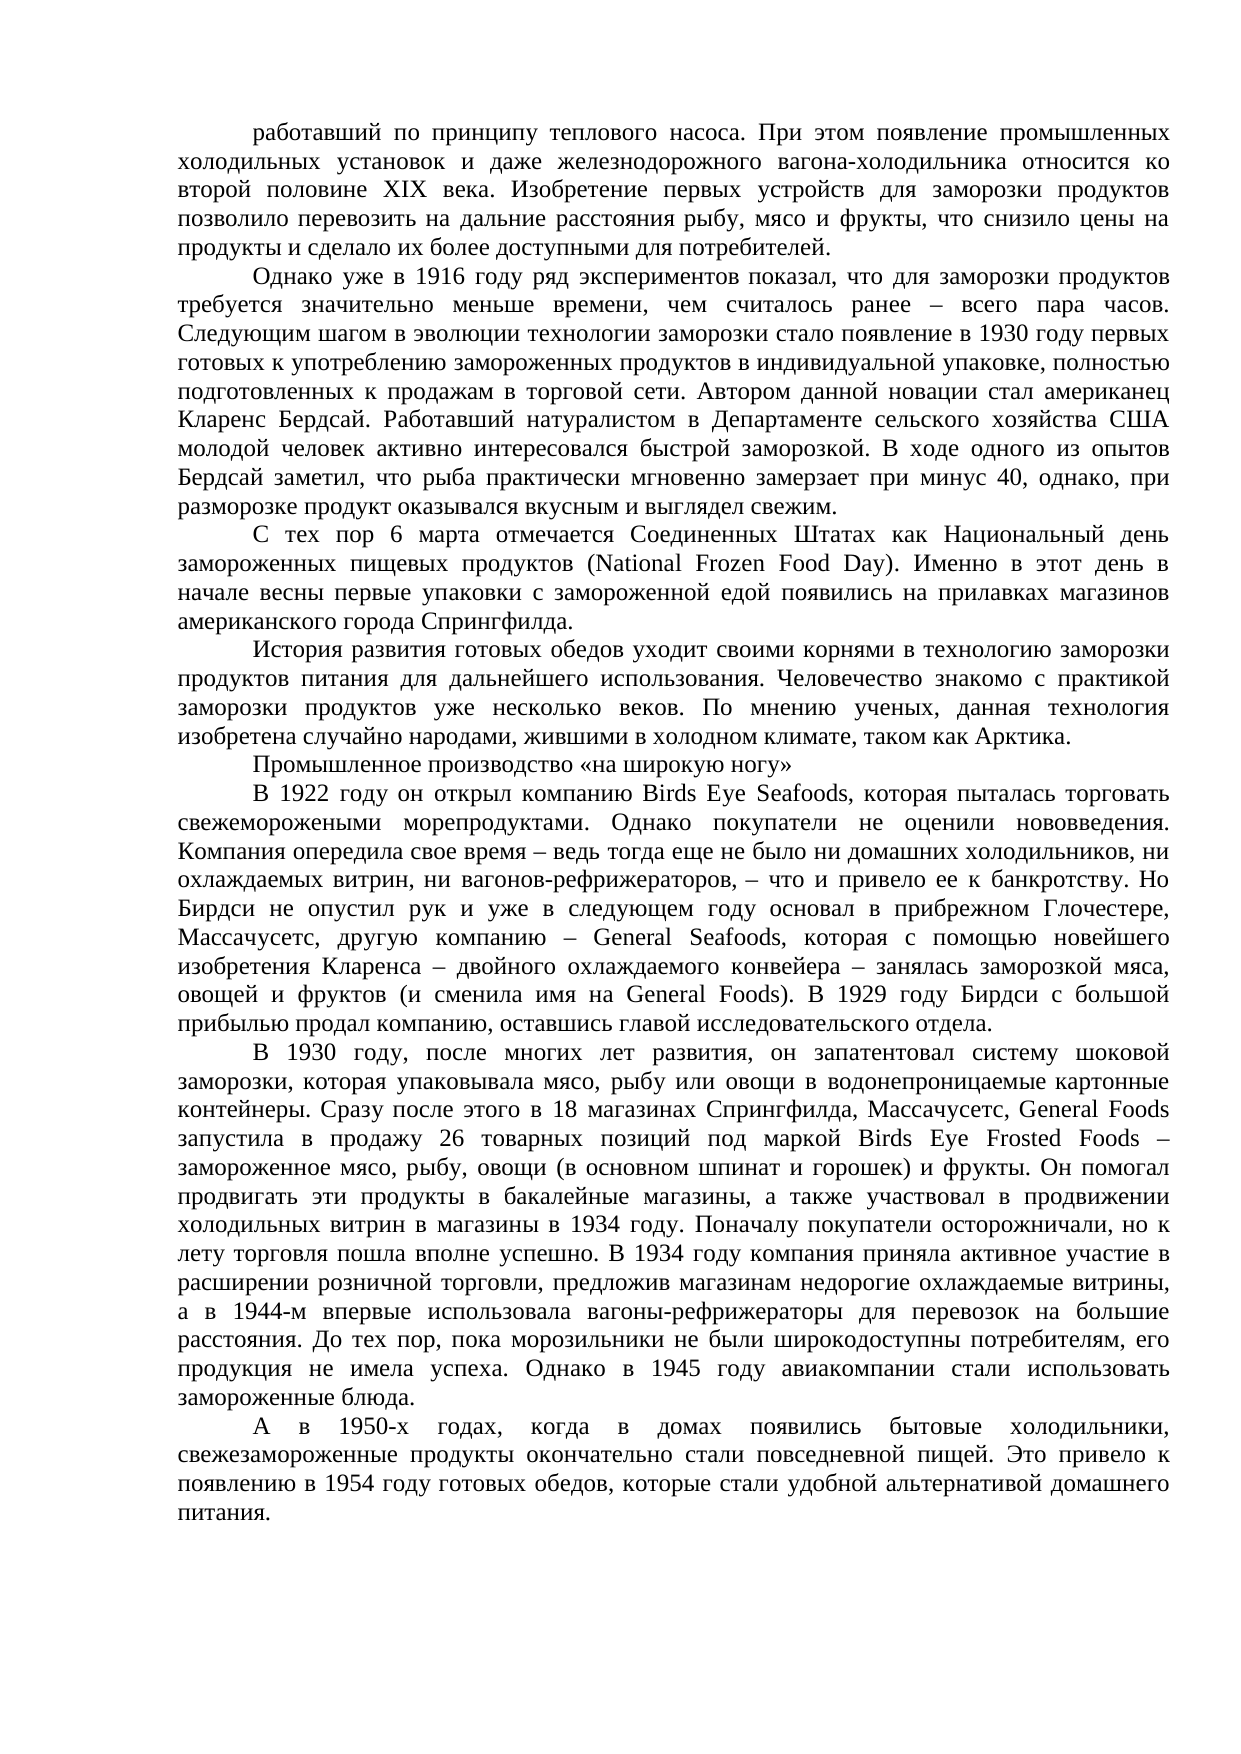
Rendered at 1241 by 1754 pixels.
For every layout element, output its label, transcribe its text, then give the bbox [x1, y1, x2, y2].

text В 1930 году, после многих лет развития, он запатентовал систему шоковой заморозки, которая упаковывала мясо, рыбу или овощи в водонепроницаемые картонные контейнеры. Сразу после этого в 18 магазинах Спрингфилда, Массачусетс, General Foods запустила в продажу 26 товарных позиций под маркой Birds Eye Frosted Foods – замороженное мясо, рыбу, овощи (в основном шпинат и горошек) и фрукты. Он помогал продвигать эти продукты в бакалейные магазины, а также участвовал в продвижении холодильных витрин в магазины в 1934 году. Поначалу покупатели осторожничали, но к лету торговля пошла вполне успешно. В 1934 году компания приняла активное участие в расширении розничной торговли, предложив магазинам недорогие охлаждаемые витрины, а в 1944-м впервые использовала вагоны-рефрижераторы для перевозок на большие расстояния. До тех пор, пока морозильники не были широкодоступны потребителям, его продукция не имела успеха. Однако в 1945 году авиакомпании стали использовать замороженные блюда. [177, 1037, 1170, 1411]
text А в 1950-х годах, когда в домах появились бытовые холодильники, свежезамороженные продукты окончательно стали повседневной пищей. Это привело к появлению в 1954 году готовых обедов, которые стали удобной альтернативой домашнего питания. [177, 1411, 1170, 1526]
text Промышленное производство «на широкую ногу» [252, 749, 1178, 778]
text В 1922 году он открыл компанию Birds Eye Seafoods, которая пыталась торговать свежеморожеными морепродуктами. Однако покупатели не оценили нововведения. Компания опередила свое время – ведь тогда еще не было ни домашних холодильников, ни охлаждаемых витрин, ни вагонов-рефрижераторов, – что и привело ее к банкротству. Но Бирдси не опустил рук и уже в следующем году основал в прибрежном Глочестере, Массачусетс, другую компанию – General Seafoods, которая с помощью новейшего изобретения Кларенса – двойного охлаждаемого конвейера – занялась заморозкой мяса, овощей и фруктов (и сменила имя на General Foods). В 1929 году Бирдси с большой прибылью продал компанию, оставшись главой исследовательского отдела. [177, 778, 1170, 1037]
text С тех пор 6 марта отмечается Соединенных Штатах как Национальный день замороженных пищевых продуктов (National Frozen Food Day). Именно в этот день в начале весны первые упаковки с замороженной едой появились на прилавках магазинов американского города Спрингфилда. [177, 519, 1170, 634]
text работавший по принципу теплового насоса. При этом появление промышленных холодильных установок и даже железнодорожного вагона-холодильника относится ко второй половине XIX века. Изобретение первых устройств для заморозки продуктов позволило перевозить на дальние расстояния рыбу, мясо и фрукты, что снизило цены на продукты и сделало их более доступными для потребителей. [177, 117, 1170, 261]
text Однако уже в 1916 году ряд экспериментов показал, что для заморозки продуктов требуется значительно меньше времени, чем считалось ранее – всего пара часов. Следующим шагом в эволюции технологии заморозки стало появление в 1930 году первых готовых к употреблению замороженных продуктов в индивидуальной упаковке, полностью подготовленных к продажам в торговой сети. Автором данной новации стал американец Кларенс Бердсай. Работавший натуралистом в Департаменте сельского хозяйства США молодой человек активно интересовался быстрой заморозкой. В ходе одного из опытов Бердсай заметил, что рыба практически мгновенно замерзает при минус 40, однако, при разморозке продукт оказывался вкусным и выглядел свежим. [177, 261, 1170, 519]
text История развития готовых обедов уходит своими корнями в технологию заморозки продуктов питания для дальнейшего использования. Человечество знакомо с практикой заморозки продуктов уже несколько веков. По мнению ученых, данная технология изобретена случайно народами, жившими в холодном климате, таком как Арктика. [177, 634, 1170, 749]
